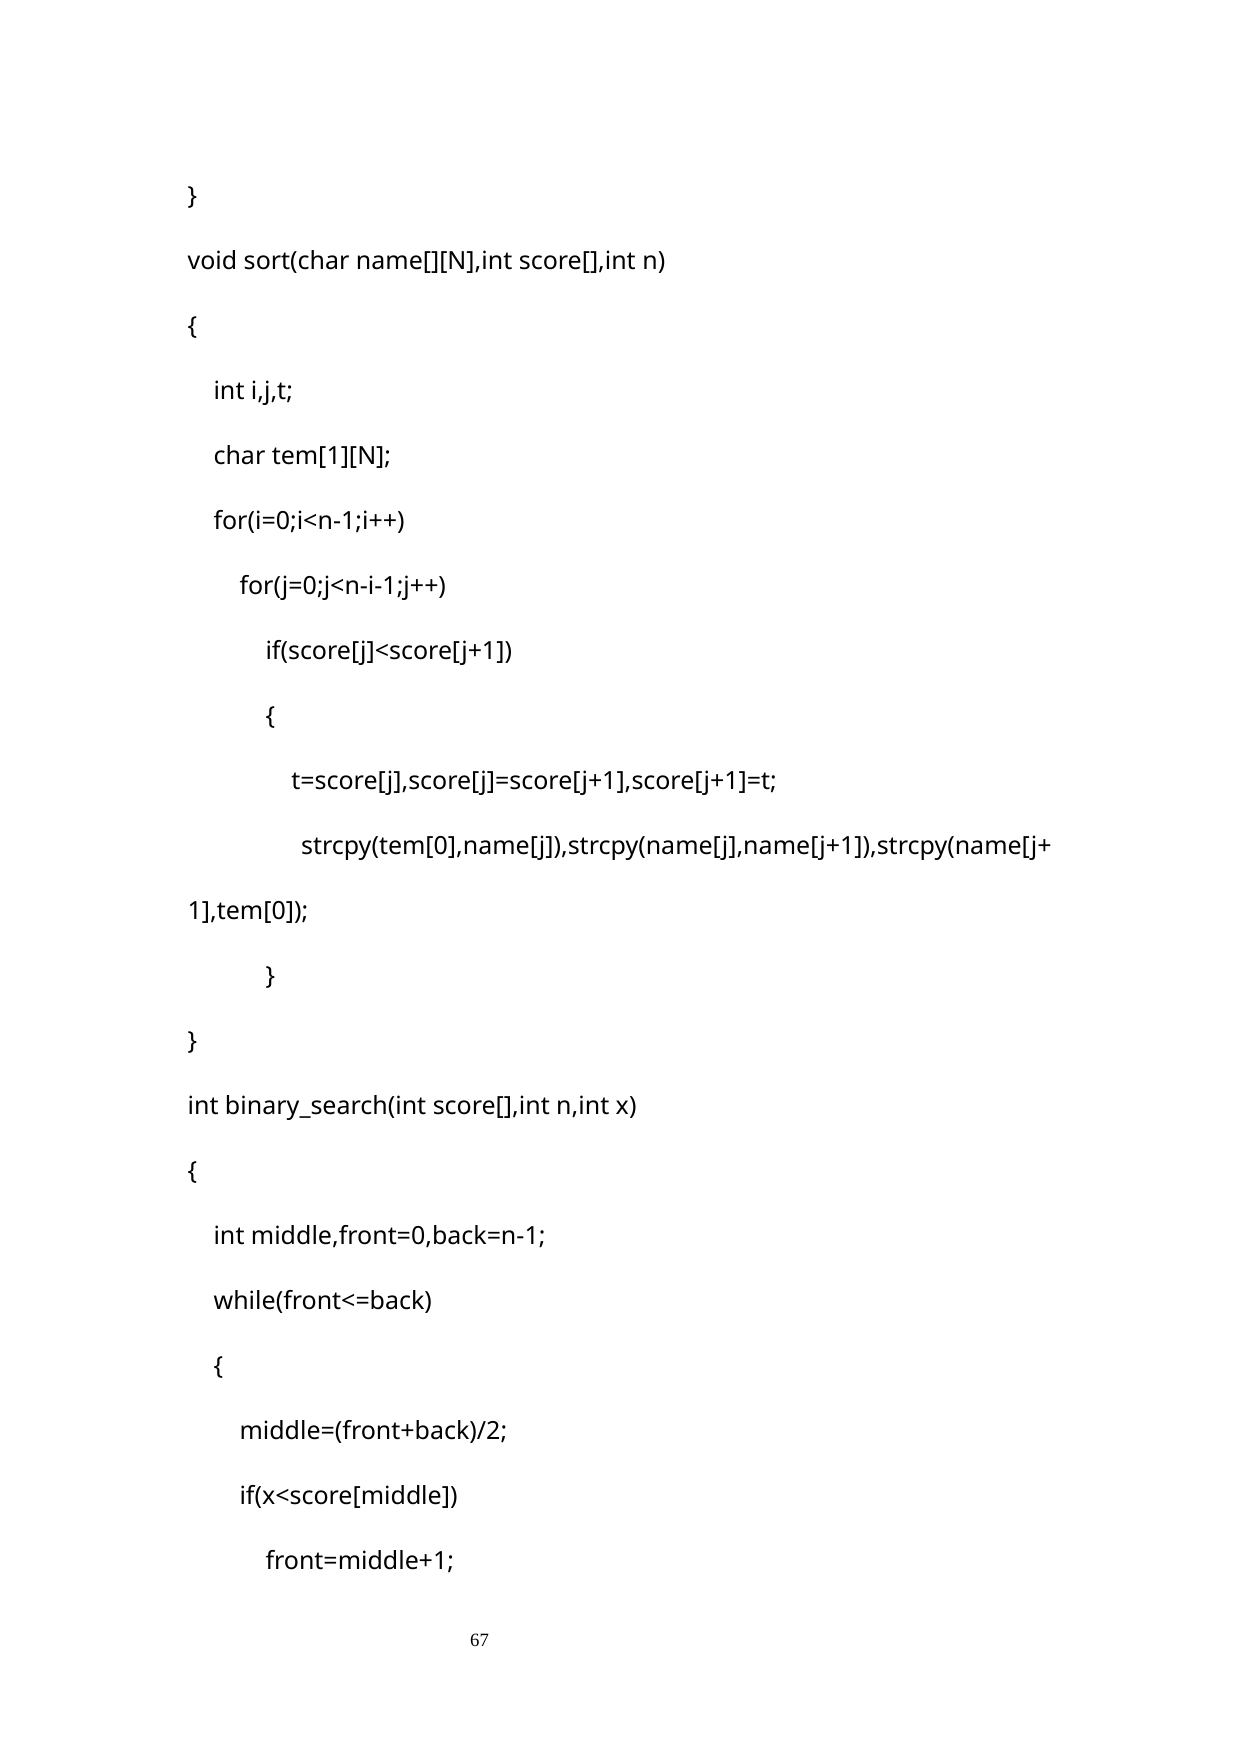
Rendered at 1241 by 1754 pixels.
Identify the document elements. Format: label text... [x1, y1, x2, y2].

text int i,j,t; [187, 357, 1053, 422]
text void sort(char name[][N],int score[],int n) [187, 227, 1053, 292]
text if(x<score[middle]) [187, 1462, 1053, 1527]
text for(j=0;j<n-i-1;j++) [187, 552, 1053, 617]
text while(front<=back) [187, 1267, 1053, 1332]
text { [187, 1137, 1053, 1202]
text char tem[1][N]; [187, 422, 1053, 487]
text strcpy(tem[0],name[j]),strcpy(name[j],name[j+1]),strcpy(name[j+1],tem[0]); [187, 812, 1053, 942]
text { [187, 292, 1053, 357]
text for(i=0;i<n-1;i++) [187, 487, 1053, 552]
text middle=(front+back)/2; [187, 1397, 1053, 1462]
text { [187, 1332, 1053, 1397]
text } [187, 942, 1053, 1007]
text { [187, 682, 1053, 747]
text } [187, 162, 1053, 227]
text front=middle+1; [187, 1527, 1053, 1592]
text } [187, 1007, 1053, 1072]
text int binary_search(int score[],int n,int x) [187, 1072, 1053, 1137]
text t=score[j],score[j]=score[j+1],score[j+1]=t; [187, 747, 1053, 812]
text int middle,front=0,back=n-1; [187, 1202, 1053, 1267]
text if(score[j]<score[j+1]) [187, 617, 1053, 682]
